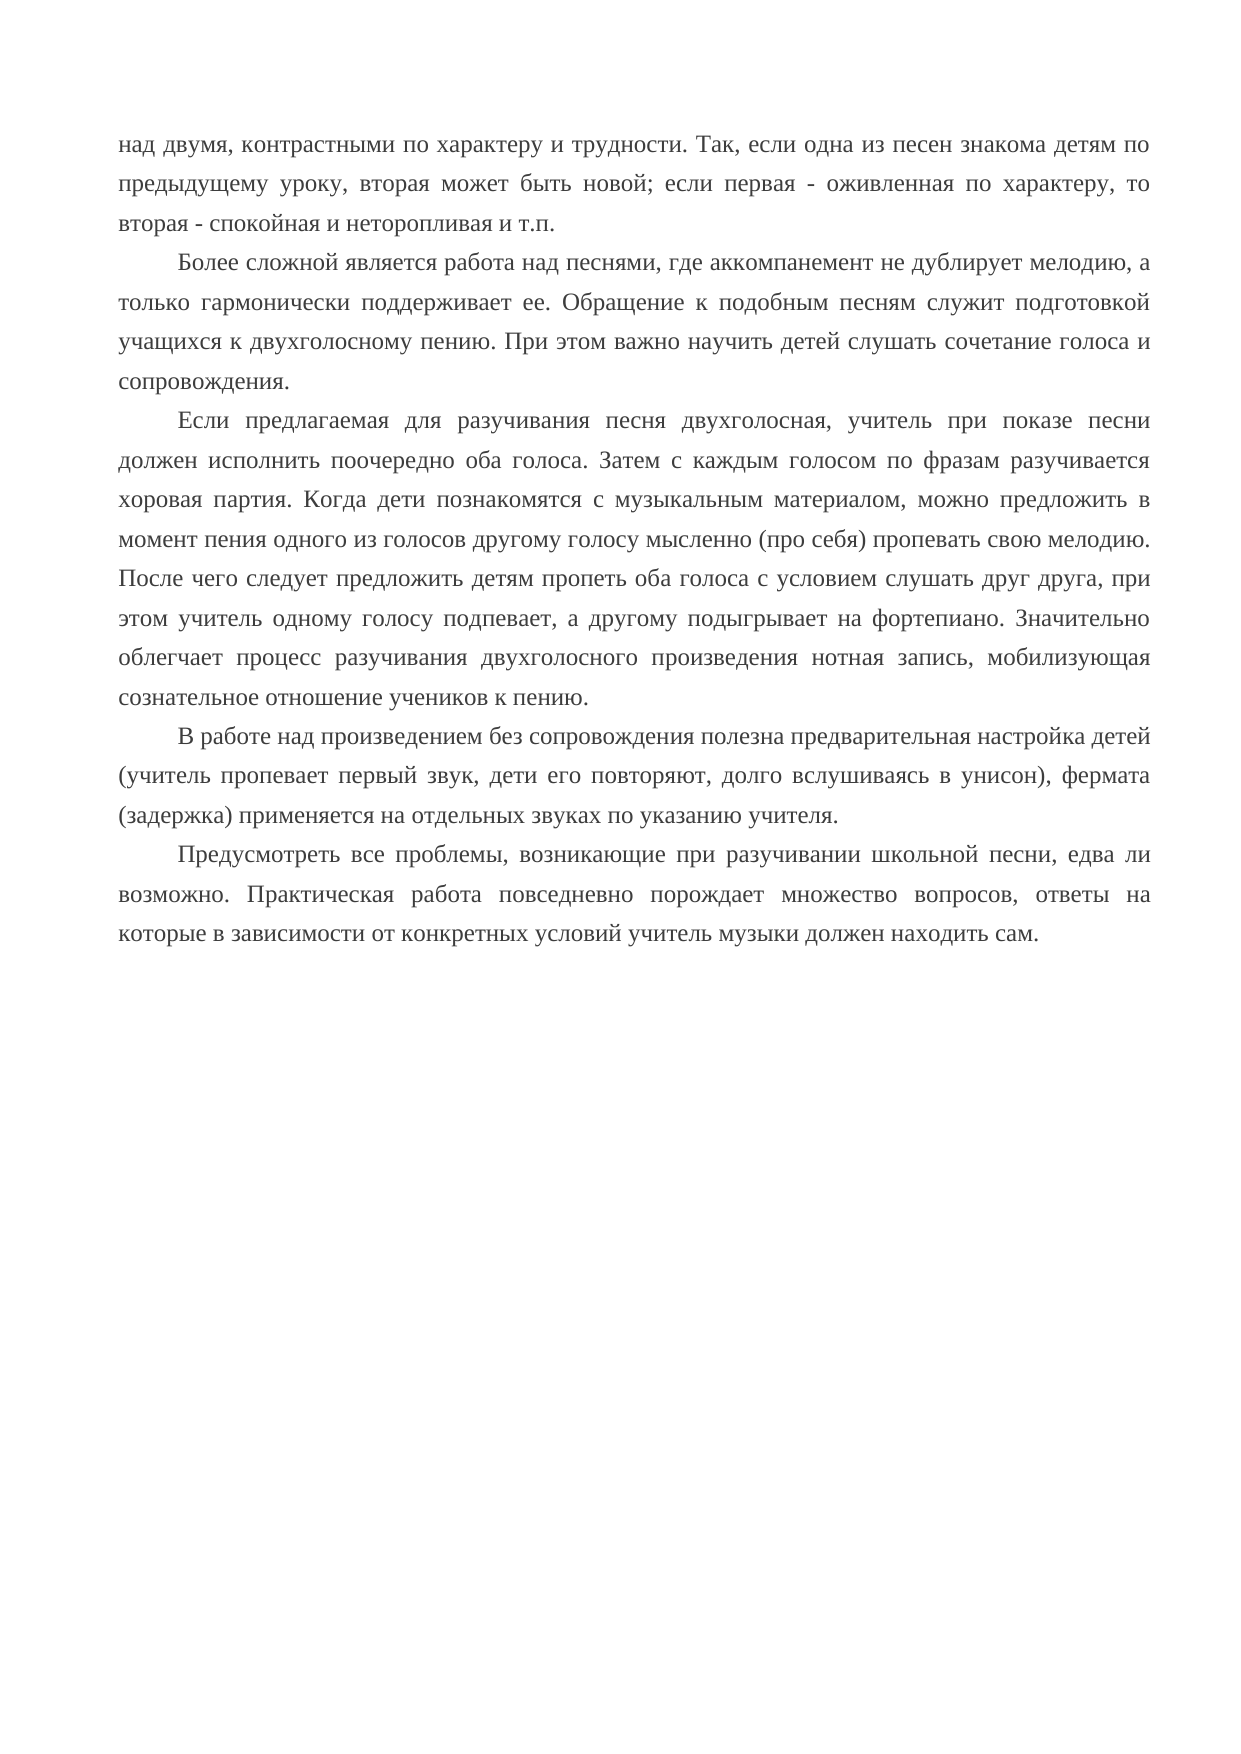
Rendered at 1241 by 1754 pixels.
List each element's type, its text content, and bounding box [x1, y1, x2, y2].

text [118, 118, 1152, 237]
text Предусмотреть все проблемы, возникающие при разучивании школьной песни, едва ли возможно. Практическая работа повседневно порождает множество вопросов, ответы на которые в зависимости от конкретных условий учитель музыки должен находить сам. [118, 829, 1152, 947]
text В работе над произведением без сопровождения полезна предварительная настройка детей (учитель пропевает первый звук, дети его повторяют, долго вслушиваясь в унисон), фермата (задержка) применяется на отдельных звуках по указанию учителя. [118, 710, 1152, 829]
text Более сложной является работа над песнями, где аккомпанемент не дублирует мелодию, а только гармонически поддерживает ее. Обращение к подобным песням служит подготовкой учащихся к двухголосному пению. При этом важно научить детей слушать сочетание голоса и сопровождения. [118, 237, 1152, 394]
text Если предлагаемая для разучивания песня двухголосная, учитель при показе песни должен исполнить поочередно оба голоса. Затем с каждым голосом по фразам разучивается хоровая партия. Когда дети познакомятся с музыкальным материалом, можно предложить в момент пения одного из голосов другому голосу мысленно (про себя) пропевать свою мелодию. После чего следует предложить детям пропеть оба голоса с условием слушать друг друга, при этом учитель одному голосу подпевает, а другому подыгрывает на фортепиано. Значительно облегчает процесс разучивания двухголосного произведения нотная запись, мобилизующая сознательное отношение учеников к пению. [118, 394, 1152, 710]
